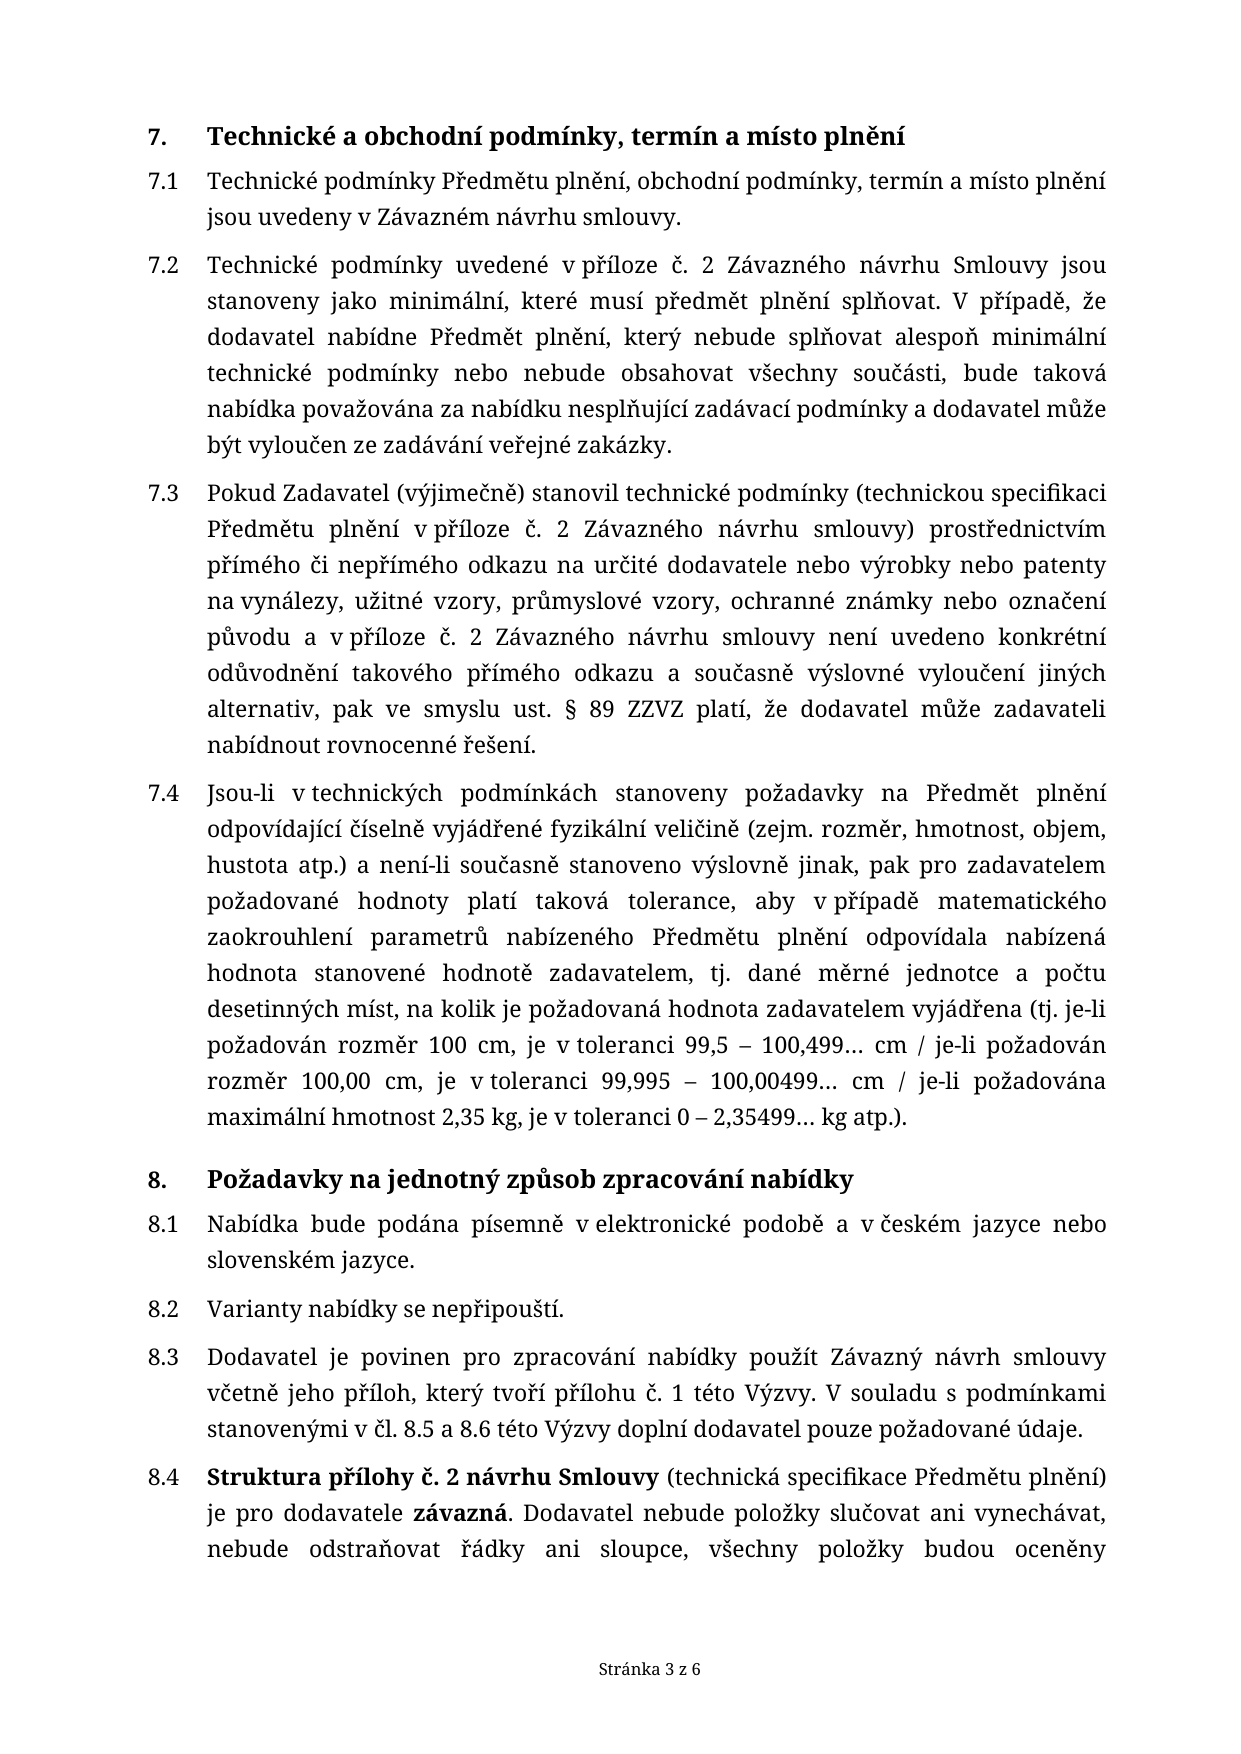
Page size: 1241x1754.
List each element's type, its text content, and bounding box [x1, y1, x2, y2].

subtitle Požadavky na jednotný způsob zpracování nabídky [148, 1162, 1107, 1196]
list Varianty nabídky se nepřipouští. [148, 1292, 1107, 1324]
list Jsou-li v technických podmínkách stanoveny požadavky na Předmět plnění odpovídající číselně vyjádřené fyzikální veličině (zejm. rozměr, hmotnost, objem, hustota atp.) a není-li současně stanoveno výslovně jinak, pak pro zadavatelem požadované hodnoty platí taková tolerance, aby v případě matematického zaokrouhlení parametrů nabízeného Předmětu plnění odpovídala nabízená hodnota stanovené hodnotě zadavatelem, tj. dané měrné jednotce a počtu desetinných míst, na kolik je požadovaná hodnota zadavatelem vyjádřena (tj. je-li požadován rozměr 100 cm, je v toleranci 99,5 – 100,499… cm / je-li požadován rozměr 100,00 cm, je v toleranci 99,995 – 100,00499… cm / je-li požadována maximální hmotnost 2,35 kg, je v toleranci 0 – 2,35499… kg atp.). [148, 777, 1107, 1132]
list Technické podmínky Předmětu plnění, obchodní podmínky, termín a místo plnění jsou uvedeny v Závazném návrhu smlouvy. [148, 165, 1107, 232]
list Pokud Zadavatel (výjimečně) stanovil technické podmínky (technickou specifikaci Předmětu plnění v příloze č. 2 Závazného návrhu smlouvy) prostřednictvím přímého či nepřímého odkazu na určité dodavatele nebo výrobky nebo patenty na vynálezy, užitné vzory, průmyslové vzory, ochranné známky nebo označení původu a v příloze č. 2 Závazného návrhu smlouvy není uvedeno konkrétní odůvodnění takového přímého odkazu a současně výslovné vyloučení jiných alternativ, pak ve smyslu ust. § 89 ZZVZ platí, že dodavatel může zadavateli nabídnout rovnocenné řešení. [148, 477, 1107, 760]
subtitle Technické a obchodní podmínky, termín a místo plnění [148, 118, 1107, 152]
list Technické podmínky uvedené v příloze č. 2 Závazného návrhu Smlouvy jsou stanoveny jako minimální, které musí předmět plnění splňovat. V případě, že dodavatel nabídne Předmět plnění, který nebude splňovat alespoň minimální technické podmínky nebo nebude obsahovat všechny součásti, bude taková nabídka považována za nabídku nesplňující zadávací podmínky a dodavatel může být vyloučen ze zadávání veřejné zakázky. [148, 249, 1107, 460]
list Nabídka bude podána písemně v elektronické podobě a v českém jazyce nebo slovenském jazyce. [148, 1208, 1107, 1275]
list Dodavatel je povinen pro zpracování nabídky použít Závazný návrh smlouvy včetně jeho příloh, který tvoří přílohu č. 1 této Výzvy. V souladu s podmínkami stanovenými v čl. 8.5 a 8.6 této Výzvy doplní dodavatel pouze požadované údaje. [148, 1341, 1107, 1444]
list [148, 1461, 1107, 1564]
